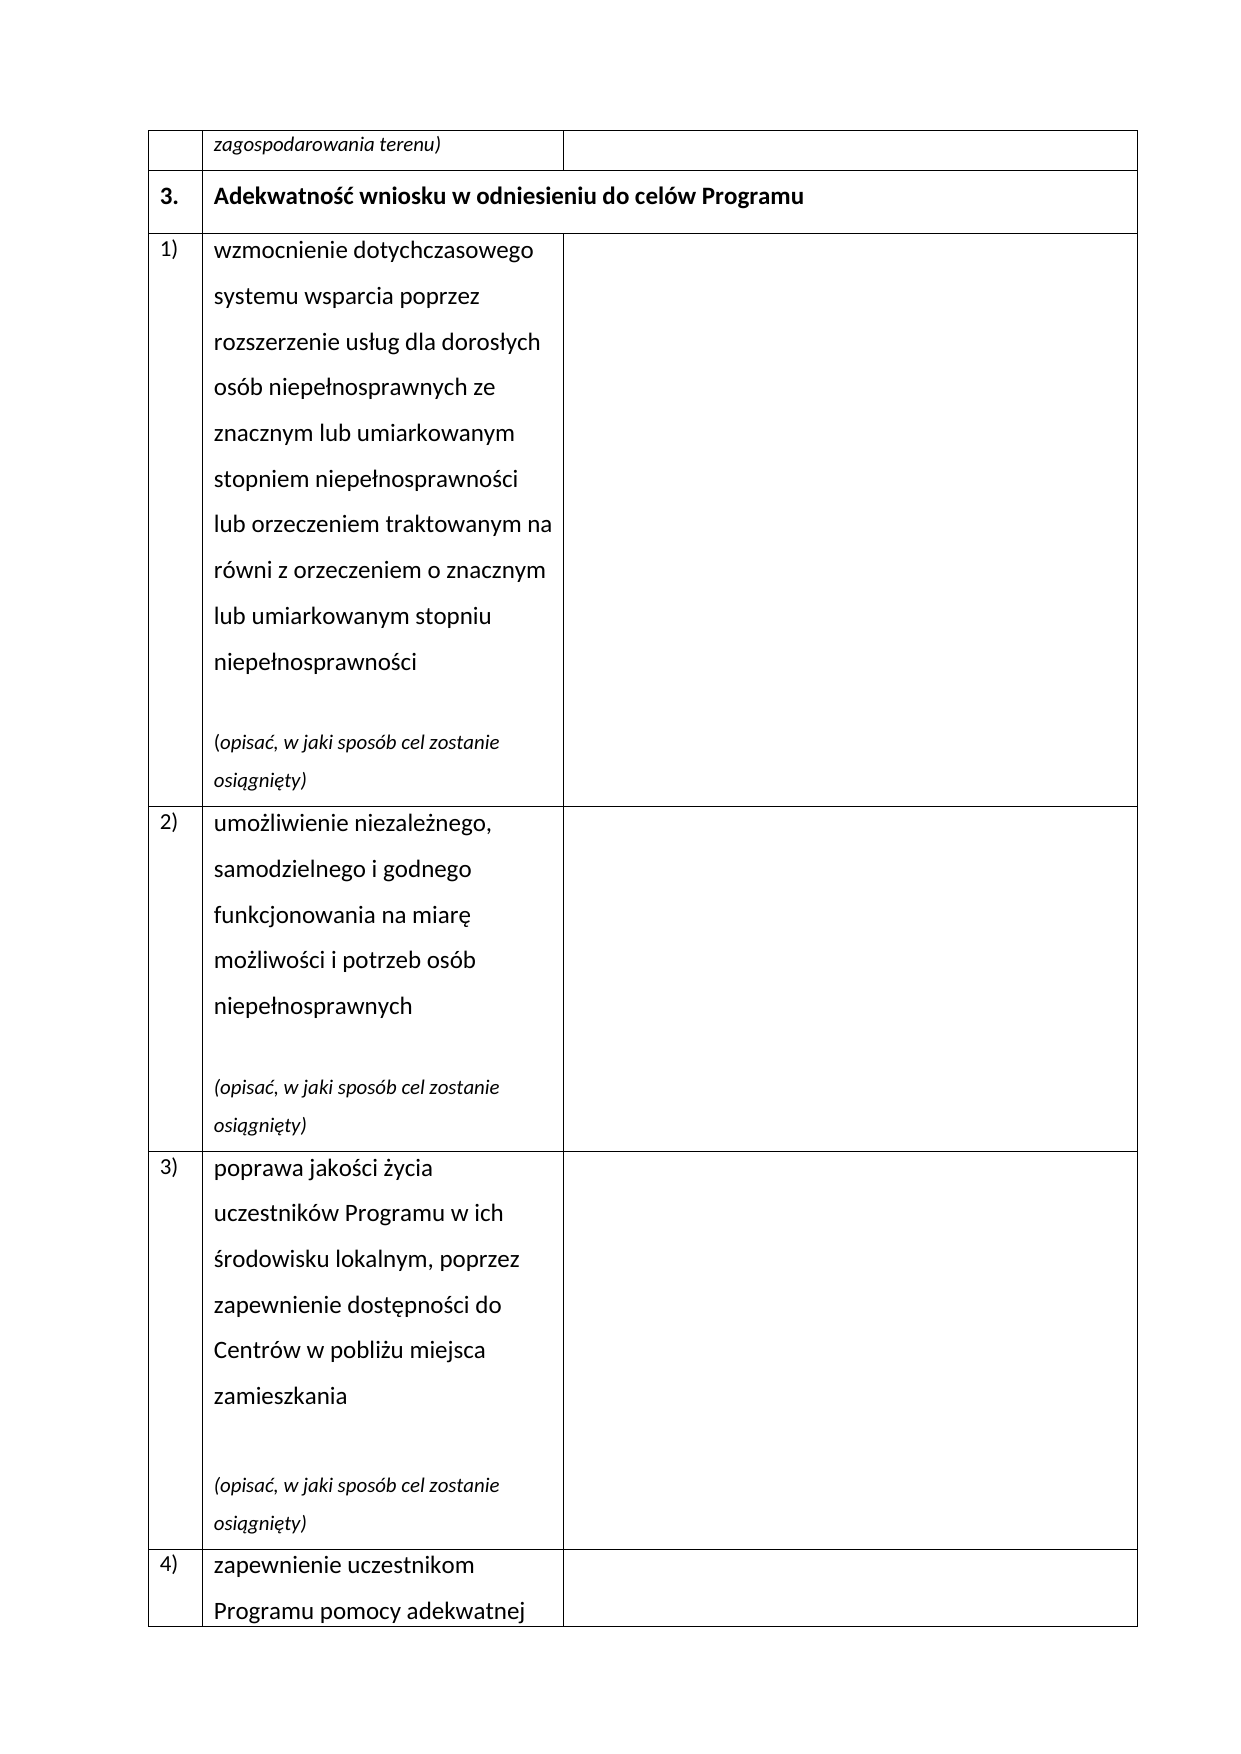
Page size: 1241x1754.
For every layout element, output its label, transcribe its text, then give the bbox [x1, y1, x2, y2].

table_cell [564, 1550, 1137, 1626]
table_cell Adekwatność wniosku w odniesieniu do celów Programu [203, 171, 1137, 233]
table_cell [564, 1152, 1137, 1548]
table_cell 3) [149, 1152, 202, 1548]
table_cell [564, 807, 1137, 1151]
table_cell [564, 131, 1137, 169]
table_cell poprawa jakości życia uczestników Programu w ich środowisku lokalnym, poprzez zapewnienie dostępności do Centrów w pobliżu miejsca zamieszkania (opisać, w jaki sposób cel zostanie osiągnięty) [203, 1152, 563, 1548]
table_cell [149, 131, 202, 169]
table_cell umożliwienie niezależnego, samodzielnego i godnego funkcjonowania na miarę możliwości i potrzeb osób niepełnosprawnych (opisać, w jaki sposób cel zostanie osiągnięty) [203, 807, 563, 1151]
table_cell wzmocnienie dotychczasowego systemu wsparcia poprzez rozszerzenie usług dla dorosłych osób niepełnosprawnych ze znacznym lub umiarkowanym stopniem niepełnosprawności lub orzeczeniem traktowanym na równi z orzeczeniem o znacznym lub umiarkowanym stopniu niepełnosprawności (opisać, w jaki sposób cel zostanie osiągnięty) [203, 234, 563, 806]
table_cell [203, 131, 563, 169]
table_cell [564, 234, 1137, 806]
table_cell 4) [149, 1550, 202, 1626]
table_cell 1) [149, 234, 202, 806]
table_cell 3. [149, 171, 202, 233]
table_cell 2) [149, 807, 202, 1151]
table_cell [203, 1550, 563, 1626]
